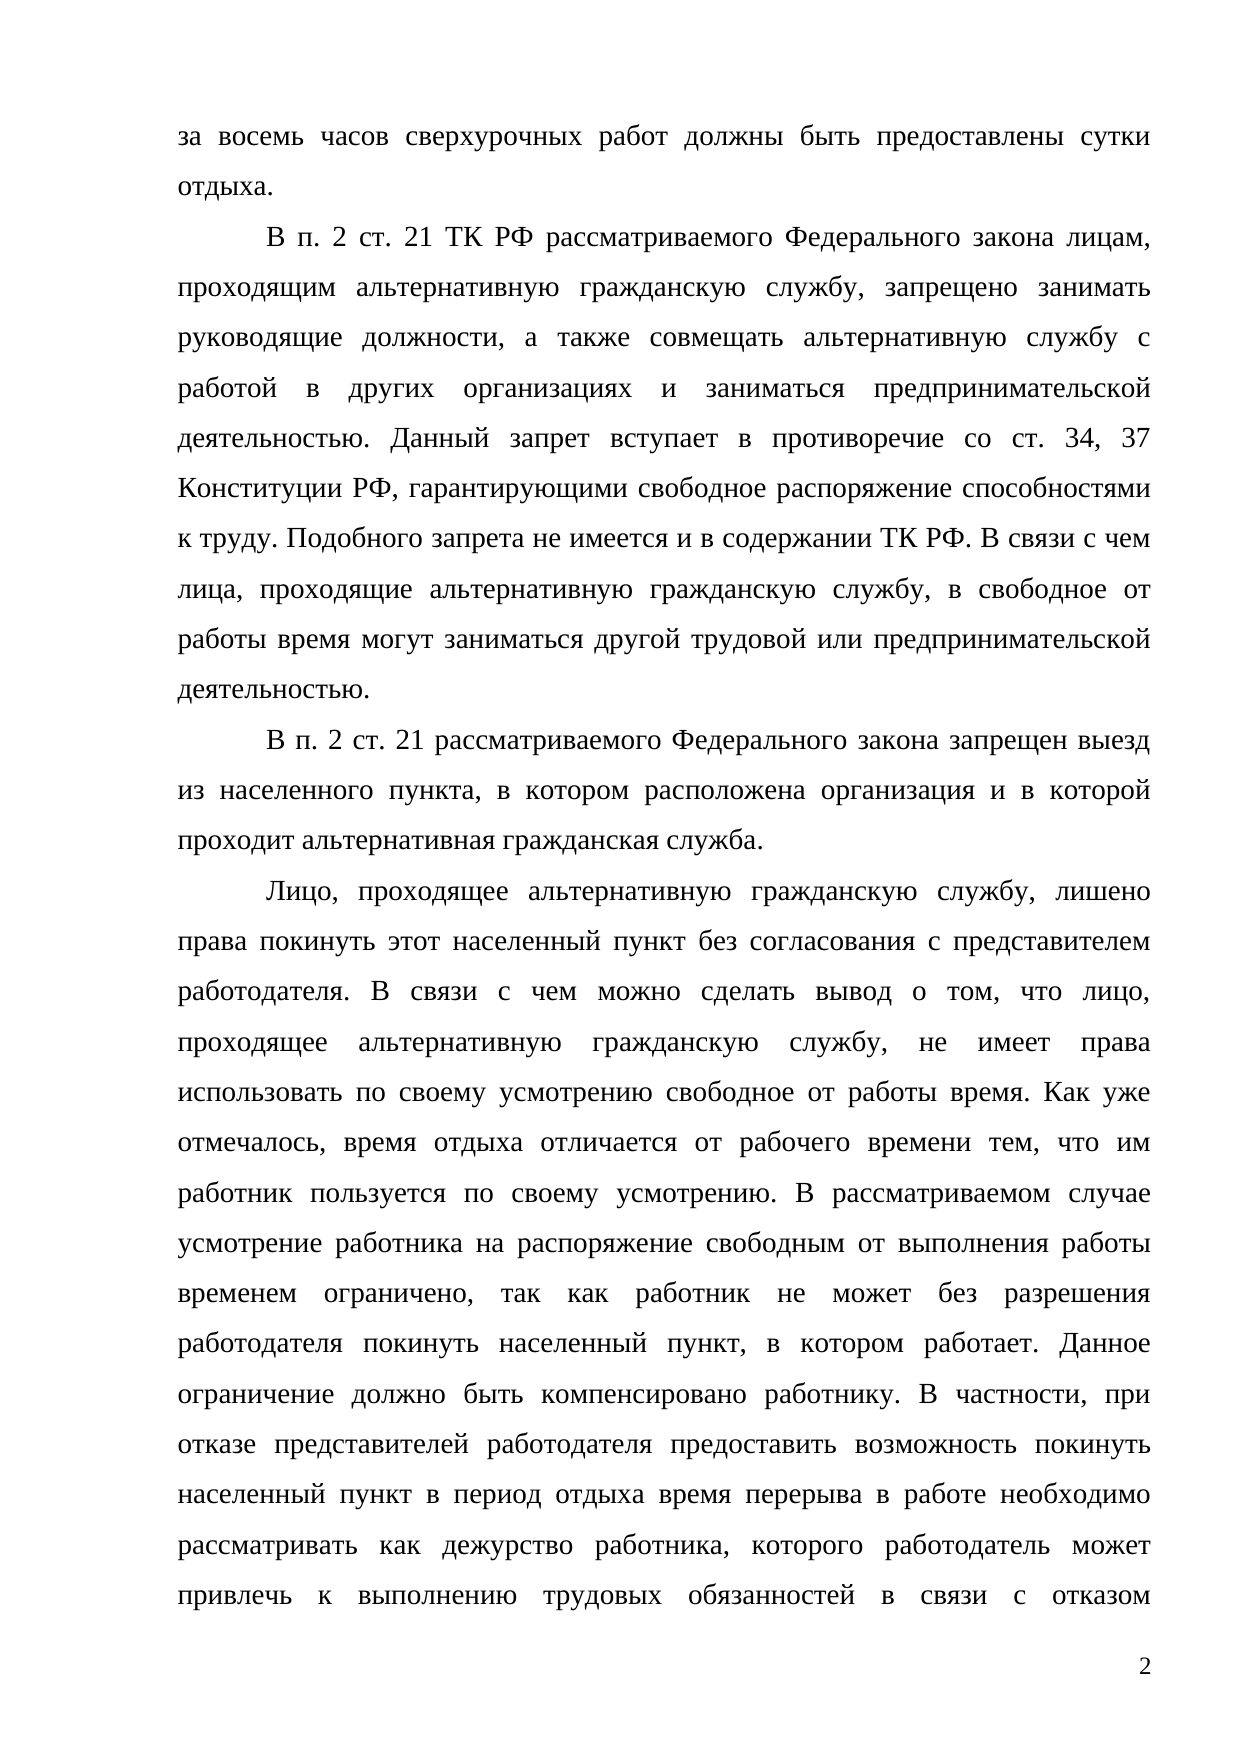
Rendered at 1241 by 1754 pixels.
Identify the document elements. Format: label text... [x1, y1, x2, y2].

text В п. 2 ст. 21 ТК РФ рассматриваемого Федерального закона лицам, проходящим альтернативную гражданскую службу, запрещено занимать руководящие должности, а также совмещать альтернативную службу с работой в других организациях и заниматься предпринимательской деятельностью. Данный запрет вступает в противоречие со ст. 34, 37 Конституции РФ, гарантирующими свободное распоряжение способностями к труду. Подобного запрета не имеется и в содержании ТК РФ. В связи с чем лица, проходящие альтернативную гражданскую службу, в свободное от работы время могут заниматься другой трудовой или предпринимательской деятельностью. [177, 219, 1152, 705]
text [177, 118, 1152, 202]
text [177, 873, 1152, 1611]
text В п. 2 ст. 21 рассматриваемого Федерального закона запрещен выезд из населенного пункта, в котором расположена организация и в которой проходит альтернативная гражданская служба. [177, 722, 1152, 856]
